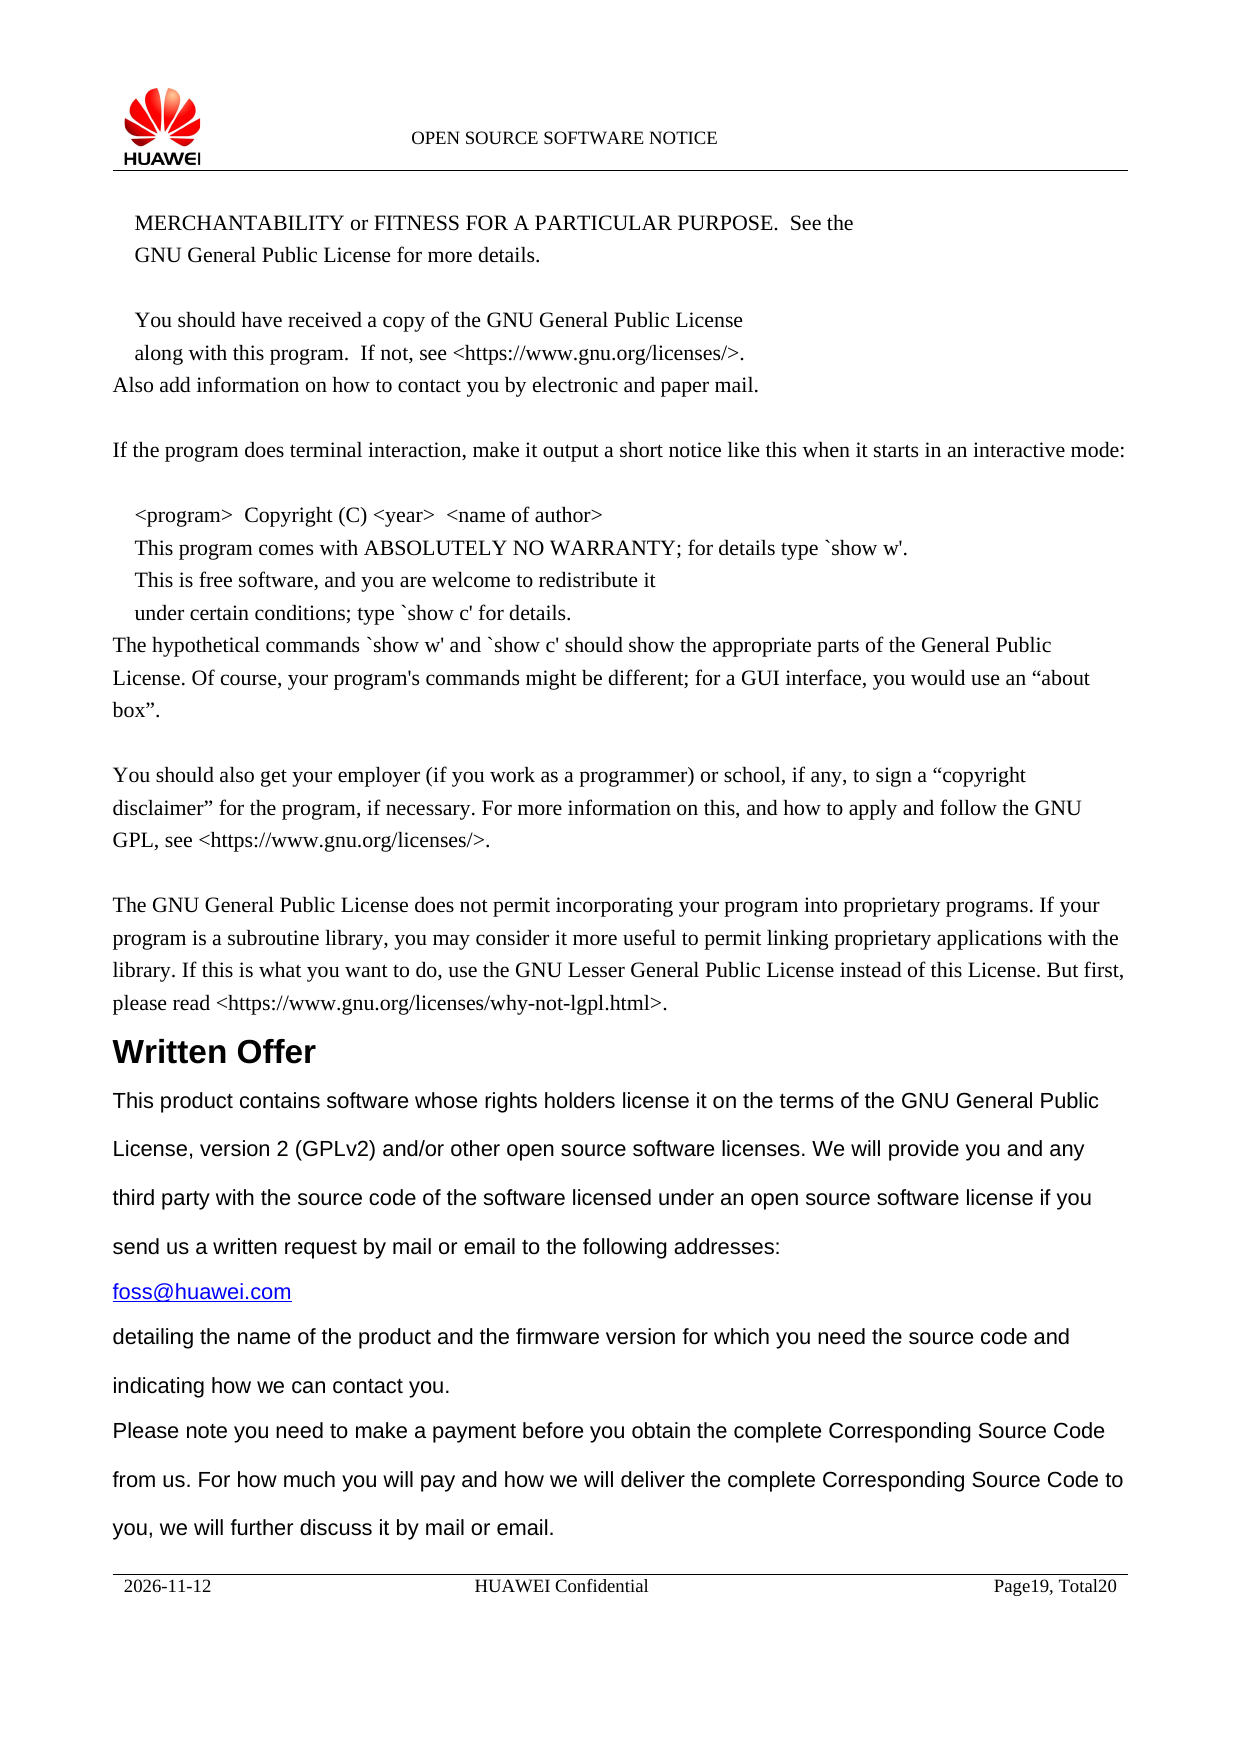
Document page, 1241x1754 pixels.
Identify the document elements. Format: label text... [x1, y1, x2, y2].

text This product contains software whose rights holders license it on the terms of the GNU General Public License, version 2 (GPLv2) and/or other open source software licenses. We will provide you and any third party with the source code of the software licensed under an open source software license if you send us a written request by mail or email to the following addresses: [112, 1084, 1128, 1263]
text Please note you need to make a payment before you obtain the complete Corresponding Source Code from us. For how much you will pay and how we will deliver the complete Corresponding Source Code to you, we will further discuss it by mail or email. [112, 1414, 1128, 1544]
text foss@huawei.com [112, 1275, 1128, 1308]
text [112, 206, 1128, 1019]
picture [124, 88, 201, 165]
text detailing the name of the product and the firmware version for which you need the source code and indicating how we can contact you. [112, 1320, 1128, 1402]
text Written Offer [112, 1019, 1128, 1084]
